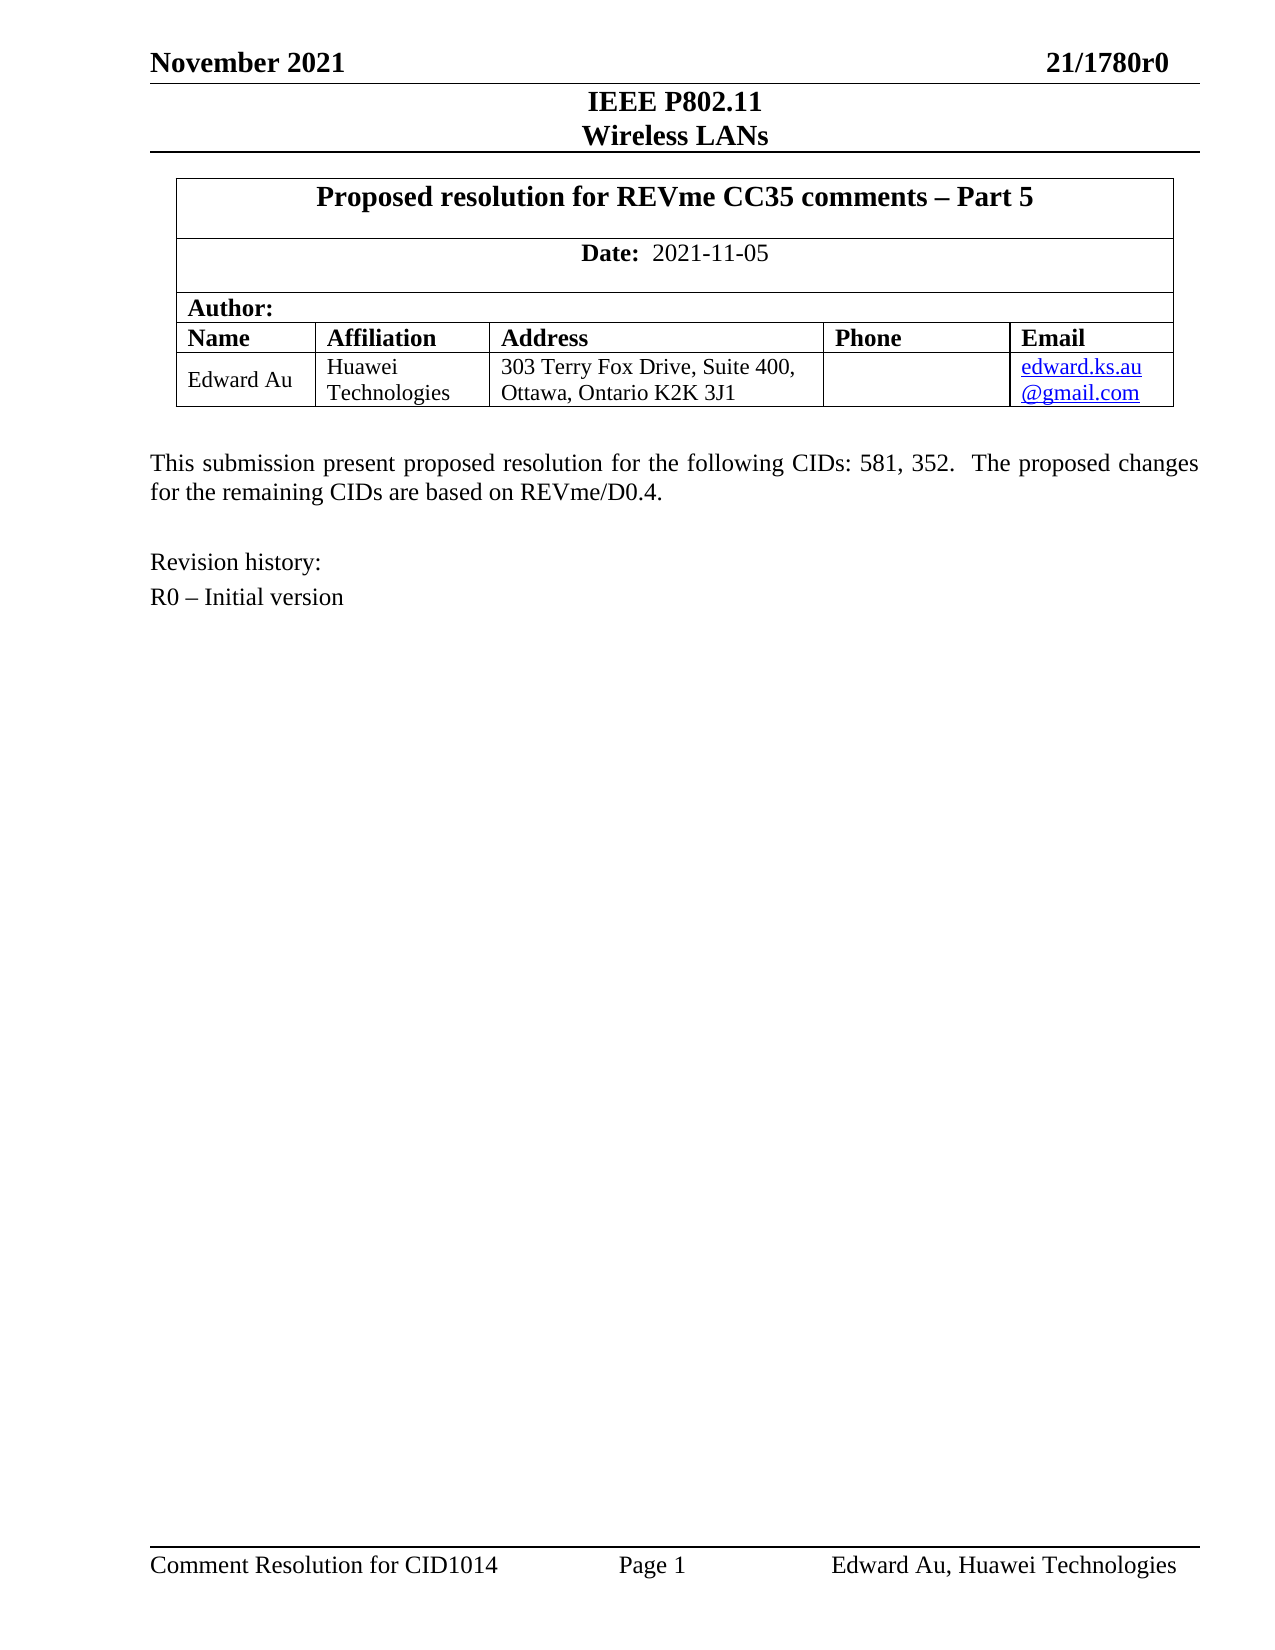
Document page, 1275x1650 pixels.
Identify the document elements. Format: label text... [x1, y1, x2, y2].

table_cell [824, 353, 1009, 406]
table_cell Address [490, 323, 823, 352]
table_cell Edward Au [177, 353, 315, 406]
table_cell edward.ks.au@gmail.com [1011, 353, 1173, 406]
table_cell 303 Terry Fox Drive, Suite 400, Ottawa, Ontario K2K 3J1 [490, 353, 823, 406]
table_cell Email [1011, 323, 1173, 352]
subtitle This submission present proposed resolution for the following CIDs: 581, 352. The proposed changes for the remaining CIDs are based on REVme/D0.4. [150, 448, 1200, 505]
subtitle Revision history: [150, 547, 1200, 575]
table_header Proposed resolution for REVme CC35 comments – Part 5 [177, 179, 1173, 237]
table_cell Huawei Technologies [316, 353, 489, 406]
subtitle R0 – Initial version [150, 582, 1200, 610]
table_cell Phone [824, 323, 1009, 352]
table_cell Author: [177, 293, 1173, 322]
text IEEE P802.11 Wireless LANs [150, 84, 1200, 151]
table_cell Date: 2021-11-05 [177, 239, 1173, 292]
table_cell Name [177, 323, 315, 352]
table_cell Affiliation [316, 323, 489, 352]
